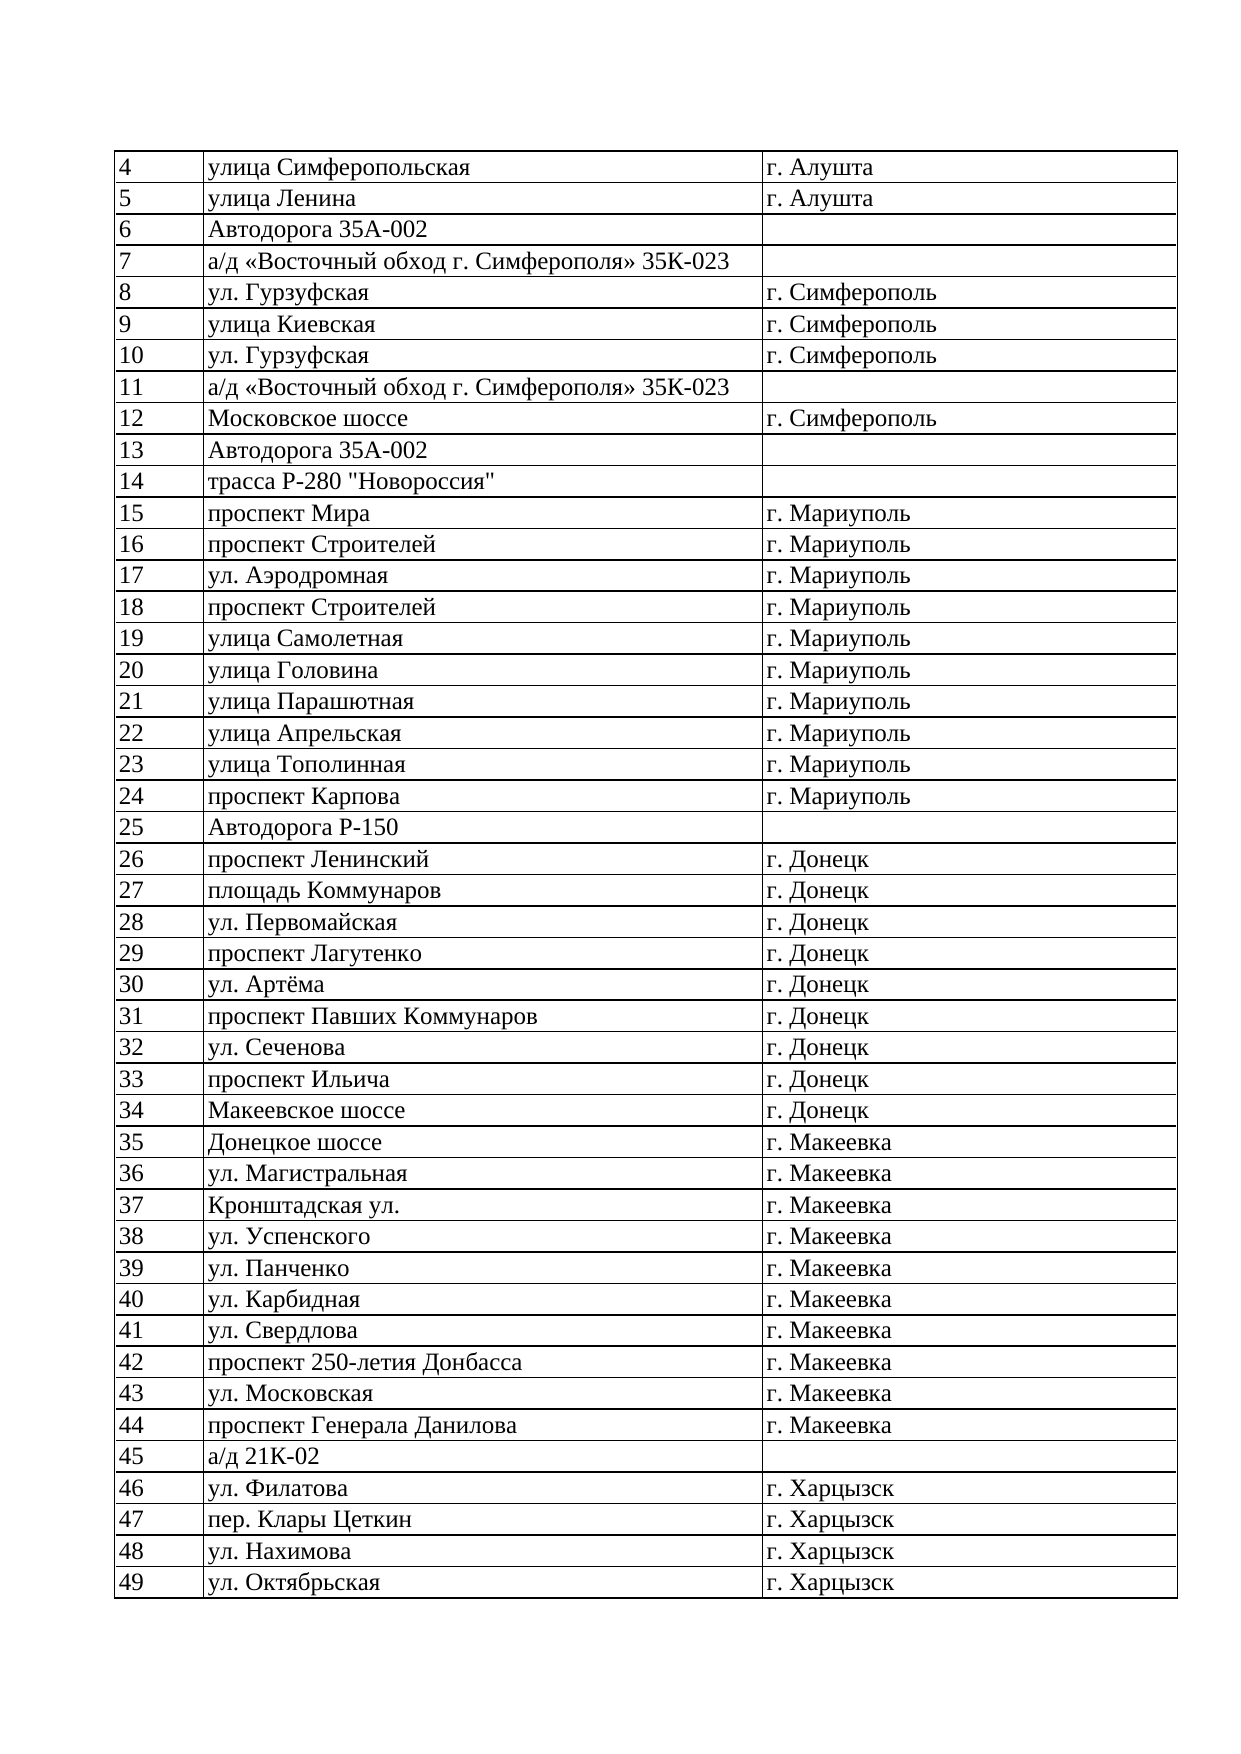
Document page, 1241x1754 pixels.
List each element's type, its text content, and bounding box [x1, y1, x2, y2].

table_cell ул. Гурзуфская [204, 340, 762, 370]
table_cell ул. Гурзуфская [204, 277, 762, 307]
table_cell [763, 370, 1177, 402]
table_cell пер. Клары Цеткин [204, 1504, 762, 1534]
table_cell улица Парашютная [204, 686, 762, 716]
table_cell г. Харцызск [763, 1471, 1177, 1503]
table_cell 39 [115, 1252, 203, 1282]
table_cell г. Макеевка [763, 1157, 1177, 1188]
table_cell г. Макеевка [763, 1314, 1177, 1345]
table_cell 10 [115, 340, 203, 370]
table_cell 45 [115, 1441, 203, 1471]
table_cell г. Донецк [763, 1094, 1177, 1125]
table_cell [763, 811, 1177, 842]
table_cell 40 [115, 1284, 203, 1314]
table_cell ул. Артёма [204, 970, 762, 999]
table_cell 35 [115, 1126, 203, 1157]
table_cell проспект Мира [204, 498, 762, 527]
table_cell 44 [115, 1409, 203, 1440]
table_cell 37 [115, 1189, 203, 1219]
table_cell улица Самолетная [204, 623, 762, 653]
table_cell ул. Сеченова [204, 1032, 762, 1062]
table_cell а/д «Восточный обход г. Симферополя» 35К-023 [204, 372, 762, 402]
table_cell ул. Московская [204, 1378, 762, 1408]
table_cell Московское шоссе [204, 403, 762, 433]
table_cell г. Симферополь [763, 307, 1177, 339]
table_cell улица Симферопольская [204, 152, 762, 181]
table_cell а/д 21К-02 [204, 1441, 762, 1471]
table_cell Кронштадская ул. [204, 1190, 762, 1219]
table_cell 24 [115, 780, 203, 811]
table_cell 33 [115, 1063, 203, 1094]
table_cell 34 [115, 1095, 203, 1125]
table_cell г. Донецк [763, 905, 1177, 936]
table_cell 21 [115, 686, 203, 716]
table_cell проспект Лагутенко [204, 938, 762, 968]
table_cell 8 [115, 277, 203, 307]
table_cell 18 [115, 591, 203, 622]
table_cell г. Макеевка [763, 1188, 1177, 1219]
table_cell 42 [115, 1346, 203, 1377]
table_cell ул. Свердлова [204, 1316, 762, 1345]
table_cell проспект Генерала Данилова [204, 1410, 762, 1440]
table_cell г. Макеевка [763, 1220, 1177, 1251]
table_cell 43 [115, 1378, 203, 1408]
table_cell ул. Октябрьская [204, 1567, 762, 1597]
table_cell ул. Первомайская [204, 907, 762, 936]
table_cell проспект Ленинский [204, 844, 762, 873]
table_cell трасса Р-280 "Новороссия" [204, 466, 762, 496]
table_cell г. Симферополь [763, 276, 1177, 307]
table_cell проспект Ильича [204, 1064, 762, 1094]
table_cell г. Мариуполь [763, 528, 1177, 559]
table_cell г. Мариуполь [763, 622, 1177, 653]
table_cell г. Алушта [763, 181, 1177, 213]
table_cell улица Апрельская [204, 718, 762, 748]
table_cell 15 [115, 497, 203, 527]
table_cell г. Донецк [763, 936, 1177, 968]
table_cell [763, 433, 1177, 464]
table_cell проспект 250-летия Донбасса [204, 1347, 762, 1377]
table_cell площадь Коммунаров [204, 875, 762, 905]
table_cell г. Донецк [763, 1062, 1177, 1094]
table_cell г. Макеевка [763, 1408, 1177, 1440]
table_cell 31 [115, 1000, 203, 1031]
table_cell г. Мариуполь [763, 653, 1177, 685]
table_cell [763, 244, 1177, 276]
table_cell Макеевское шоссе [204, 1095, 762, 1125]
table_cell 13 [115, 434, 203, 464]
table_cell [763, 465, 1177, 496]
table_cell г. Мариуполь [763, 590, 1177, 622]
table_cell г. Донецк [763, 1031, 1177, 1062]
table_cell г. Мариуполь [763, 716, 1177, 748]
table_cell 20 [115, 654, 203, 685]
table_cell 41 [115, 1315, 203, 1345]
table_cell 29 [115, 938, 203, 968]
table_cell 6 [115, 214, 203, 244]
table_cell ул. Успенского [204, 1221, 762, 1251]
table_cell 38 [115, 1221, 203, 1251]
table_cell 23 [115, 749, 203, 779]
table_cell [763, 213, 1177, 244]
table_cell г. Харцызск [763, 1503, 1177, 1534]
table_cell ул. Аэродромная [204, 561, 762, 590]
table_cell ул. Карбидная [204, 1284, 762, 1314]
table_cell 5 [115, 183, 203, 213]
table_cell г. Макеевка [763, 1345, 1177, 1377]
table_cell [763, 1440, 1177, 1471]
table_cell г. Макеевка [763, 1377, 1177, 1408]
table_cell 19 [115, 623, 203, 653]
table_cell улица Головина [204, 655, 762, 685]
table_cell 25 [115, 812, 203, 842]
table_cell ул. Филатова [204, 1473, 762, 1503]
table_cell 22 [115, 717, 203, 748]
table_cell ул. Нахимова [204, 1536, 762, 1566]
table_cell проспект Павших Коммунаров [204, 1001, 762, 1031]
table_cell 47 [115, 1504, 203, 1534]
table_cell г. Макеевка [763, 1251, 1177, 1282]
table_cell г. Мариуполь [763, 748, 1177, 779]
table_cell 14 [115, 466, 203, 496]
table_cell проспект Строителей [204, 592, 762, 622]
table_cell улица Киевская [204, 309, 762, 339]
table_cell улица Ленина [204, 183, 762, 213]
table_cell г. Донецк [763, 874, 1177, 905]
table_cell 4 [115, 152, 203, 181]
table_cell г. Донецк [763, 999, 1177, 1031]
table_cell г. Макеевка [763, 1125, 1177, 1157]
table_cell 9 [115, 308, 203, 339]
table_cell 27 [115, 875, 203, 905]
table_cell г. Симферополь [763, 339, 1177, 370]
table_cell ул. Магистральная [204, 1158, 762, 1188]
table_cell 28 [115, 906, 203, 936]
table_cell 30 [115, 969, 203, 999]
table_cell 46 [115, 1472, 203, 1503]
table_cell Автодорога Р-150 [204, 812, 762, 842]
table_cell г. Мариуполь [763, 559, 1177, 590]
table_cell г. Алушта [763, 152, 1177, 181]
table_cell 12 [115, 403, 203, 433]
table_cell 7 [115, 245, 203, 276]
table_cell г. Донецк [763, 842, 1177, 873]
table_cell Автодорога 35А-002 [204, 215, 762, 244]
table_cell г. Симферополь [763, 402, 1177, 433]
table_cell 48 [115, 1535, 203, 1566]
table_cell а/д «Восточный обход г. Симферополя» 35К-023 [204, 246, 762, 276]
table_cell 32 [115, 1032, 203, 1062]
table_cell 17 [115, 560, 203, 590]
table_cell проспект Карпова [204, 781, 762, 811]
table_cell улица Тополинная [204, 749, 762, 779]
table_cell проспект Строителей [204, 529, 762, 559]
table_cell 49 [115, 1567, 203, 1597]
table_cell 11 [115, 371, 203, 402]
table_cell ул. Панченко [204, 1253, 762, 1282]
table_cell г. Мариуполь [763, 779, 1177, 811]
table_cell Автодорога 35А-002 [204, 435, 762, 464]
table_cell г. Харцызск [763, 1534, 1177, 1566]
table_cell 16 [115, 529, 203, 559]
table_cell г. Мариуполь [763, 685, 1177, 716]
table_cell Донецкое шоссе [204, 1127, 762, 1157]
table_cell г. Макеевка [763, 1283, 1177, 1314]
table_cell г. Донецк [763, 968, 1177, 999]
table_cell г. Харцызск [763, 1566, 1177, 1597]
table_cell 26 [115, 843, 203, 873]
table_cell 36 [115, 1158, 203, 1188]
table_cell г. Мариуполь [763, 496, 1177, 527]
